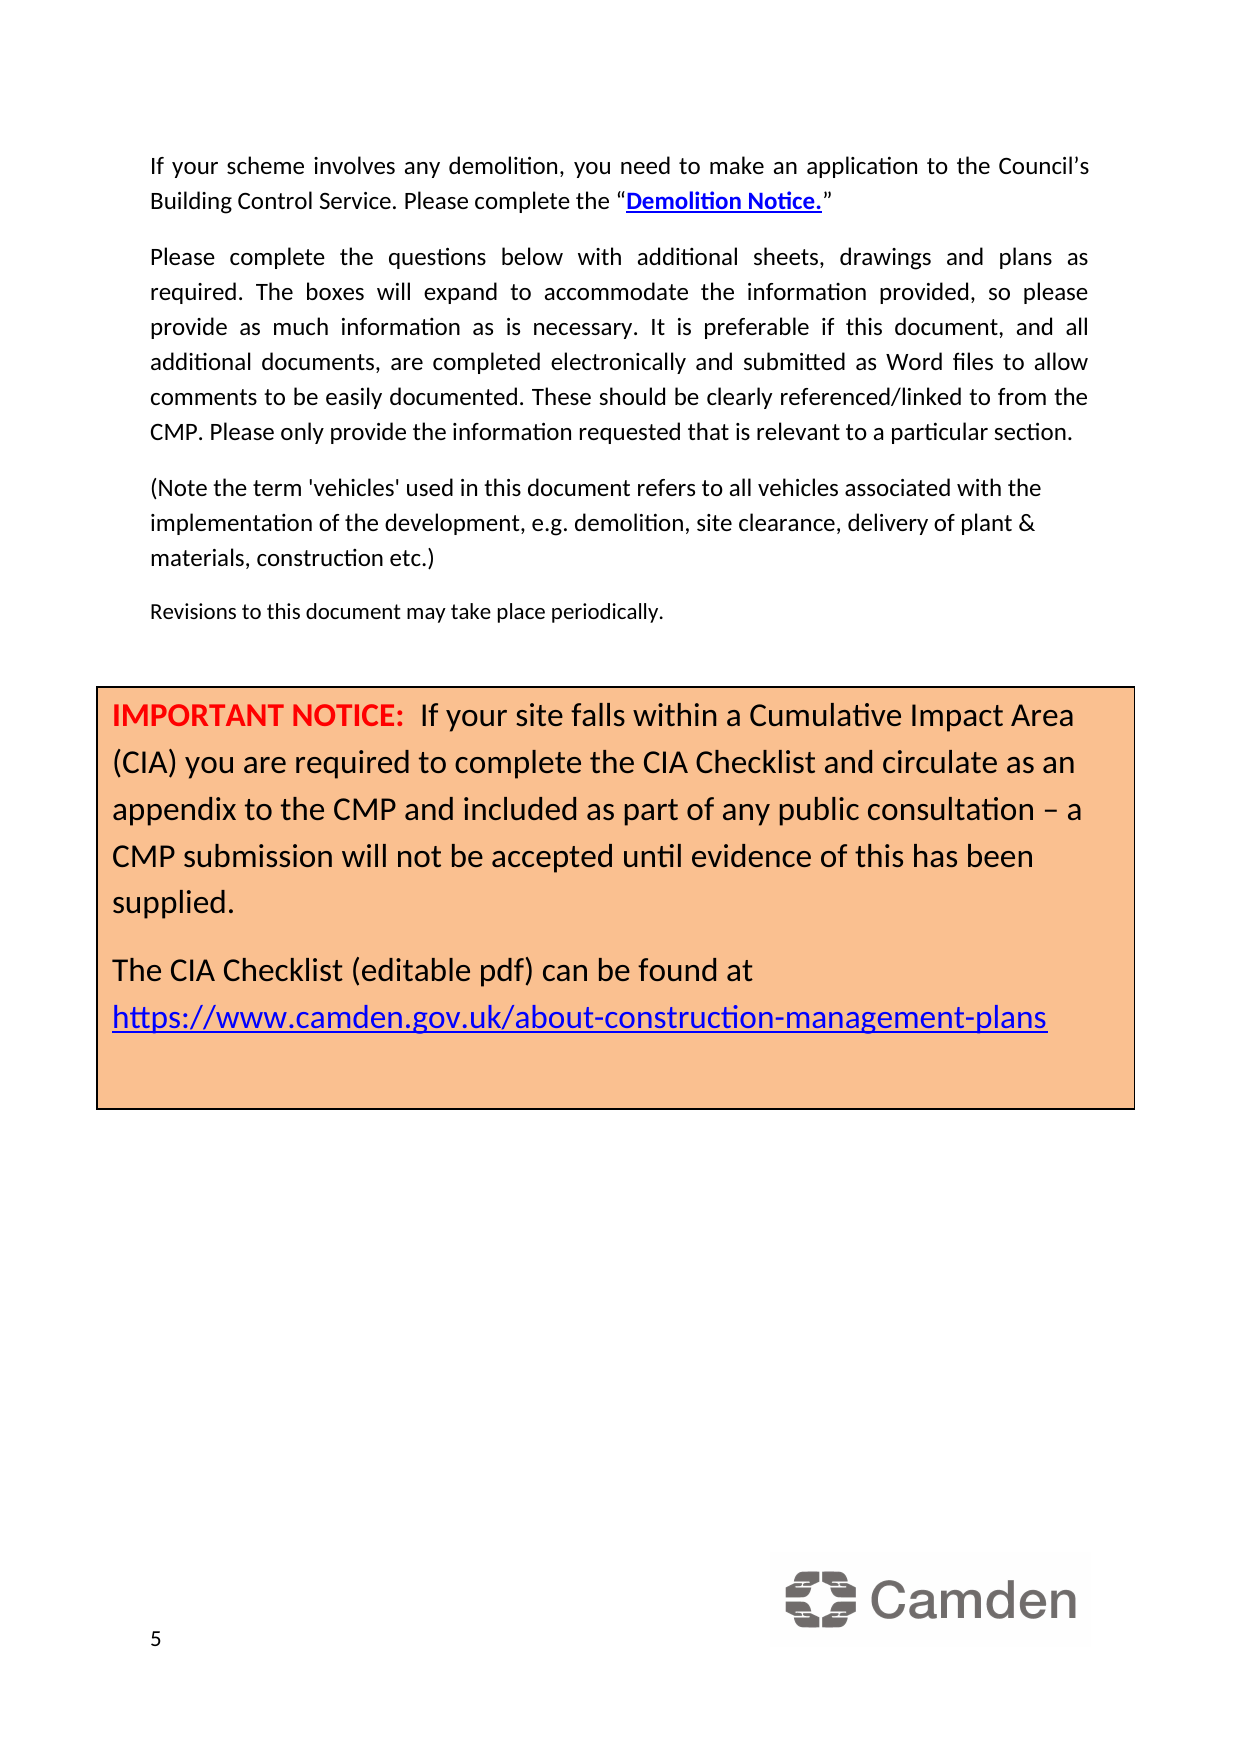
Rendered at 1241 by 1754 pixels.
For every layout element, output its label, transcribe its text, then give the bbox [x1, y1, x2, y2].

text (Note the term 'vehicles' used in this document refers to all vehicles associated with the implementation of the development, e.g. demolition, site clearance, delivery of plant & materials, construction etc.) [150, 472, 1090, 572]
text If your scheme involves any demolition, you need to make an application to the Council’s Building Control Service. Please complete the “Demolition Notice.” [150, 150, 1090, 216]
picture [770, 1552, 1091, 1647]
text Please complete the questions below with additional sheets, drawings and plans as required. The boxes will expand to accommodate the information provided, so please provide as much information as is necessary. It is preferable if this document, and all additional documents, are completed electronically and submitted as Word files to allow comments to be easily documented. These should be clearly referenced/linked to from the CMP. Please only provide the information requested that is relevant to a particular section. [150, 241, 1090, 446]
text Revisions to this document may take place periodically. [150, 597, 1090, 626]
